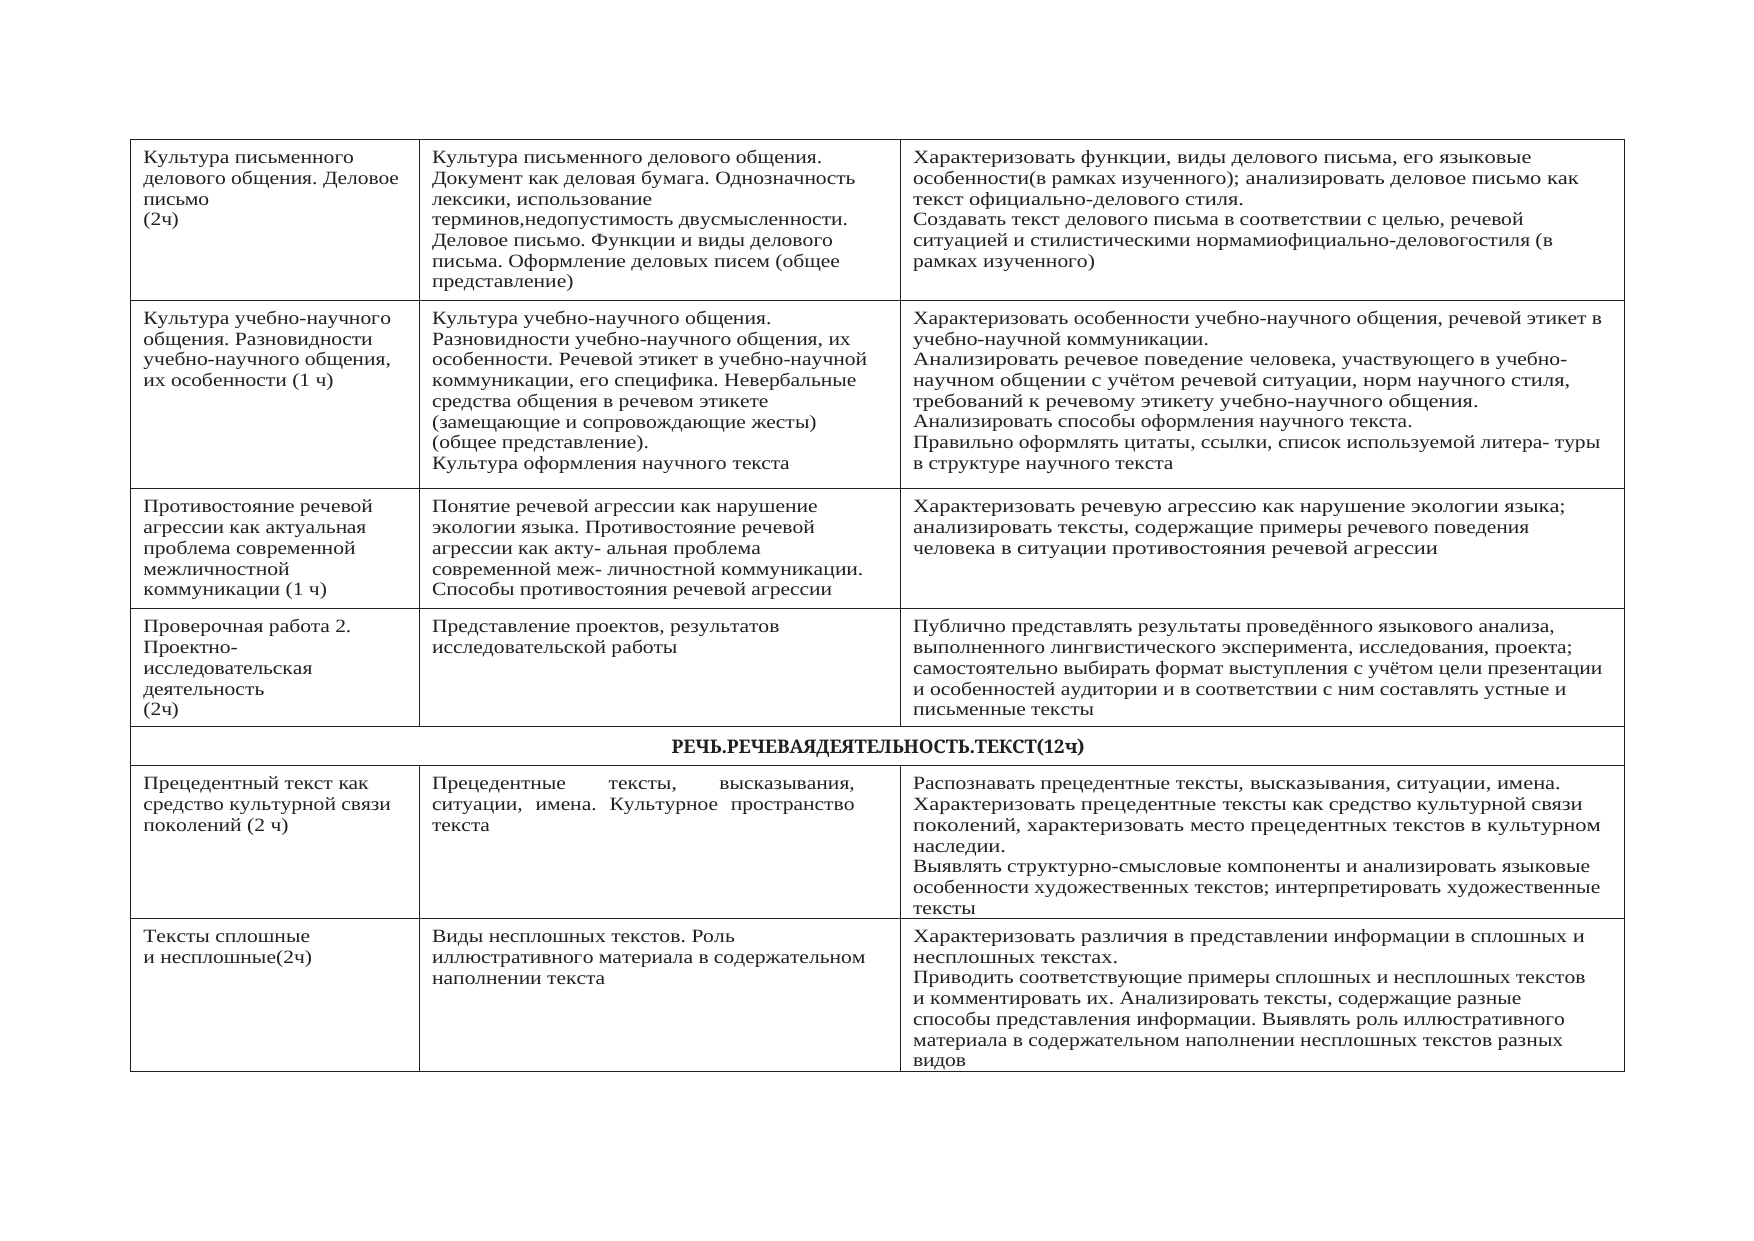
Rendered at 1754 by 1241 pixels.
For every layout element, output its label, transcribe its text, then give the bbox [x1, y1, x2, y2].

table_cell Культура учебно-научного общения. Разновидности учебно-научного общения, их особенности. Речевой этикет в учебно-научной коммуникации, его специфика. Невербальные средства общения в речевом этикете (замещающие и сопровождающие жесты) (общее представление). Культура оформления научного текста [420, 301, 900, 488]
table_cell Характеризовать особенности учебно-научного общения, речевой этикет в учебно-научной коммуникации. Анализировать речевое поведение человека, участвующего в учебно-научном общении с учётом речевой ситуации, норм научного стиля, требований к речевому этикету учебно-научного общения. Анализировать способы оформления научного текста. Правильно оформлять цитаты, ссылки, список используемой литера- туры в структуре научного текста [901, 301, 1624, 488]
table_cell Виды несплошных текстов. Роль иллюстративного материала в содержательном наполнении текста [420, 919, 900, 1071]
table_cell Публично представлять результаты проведённого языкового анализа, выполненного лингвистического эксперимента, исследования, проекта; самостоятельно выбирать формат выступления с учётом цели презентации и особенностей аудитории и в соответствии с ним составлять устные и письменные тексты [901, 609, 1624, 726]
table_cell Проверочная работа 2. Проектно-исследовательская деятельность (2ч) [131, 609, 419, 726]
table_cell Характеризовать различия в представлении информации в сплошных и несплошных текстах. Приводить соответствующие примеры сплошных и несплошных текстов и комментировать их. Анализировать тексты, содержащие разные способы представления информации. Выявлять роль иллюстративного материала в содержательном наполнении несплошных текстов разных видов [901, 919, 1624, 1071]
table_cell Прецедентные тексты, высказывания, ситуации, имена. Культурное пространство текста [420, 766, 900, 918]
table_cell Тексты сплошные и несплошные(2ч) [131, 919, 419, 1071]
table_cell Характеризовать функции, виды делового письма, его языковые особенности(в рамках изученного); анализировать деловое письмо как текст официально-делового стиля. Создавать текст делового письма в соответствии с целью, речевой ситуацией и стилистическими нормамиофициально-деловогостиля (в рамках изученного) [901, 140, 1624, 300]
table_cell Культура учебно-научного общения. Разновидности учебно-научного общения, их особенности (1 ч) [131, 301, 419, 488]
table_cell Культура письменного делового общения. Документ как деловая бумага. Однозначность лексики, использование терминов,недопустимость двусмысленности. Деловое письмо. Функции и виды делового письма. Оформление деловых писем (общее представление) [420, 140, 900, 300]
table_cell Представление проектов, результатов исследовательской работы [420, 609, 900, 726]
table_cell Прецедентный текст как средство культурной связи поколений (2 ч) [131, 766, 419, 918]
table_cell Распознавать прецедентные тексты, высказывания, ситуации, имена. Характеризовать прецедентные тексты как средство культурной связи поколений, характеризовать место прецедентных текстов в культурном наследии. Выявлять структурно-смысловые компоненты и анализировать языковые особенности художественных текстов; интерпретировать художественные тексты [901, 766, 1624, 918]
table_cell Культура письменного делового общения. Деловое письмо (2ч) [131, 140, 419, 300]
table_cell Характеризовать речевую агрессию как нарушение экологии языка; анализировать тексты, содержащие примеры речевого поведения человека в ситуации противостояния речевой агрессии [901, 489, 1624, 608]
table_cell Противостояние речевой агрессии как актуальная проблема современной межличностной коммуникации (1 ч) [131, 489, 419, 608]
table_cell РЕЧЬ.РЕЧЕВАЯДЕЯТЕЛЬНОСТЬ.ТЕКСТ(12ч) [131, 727, 1624, 765]
table_cell Понятие речевой агрессии как нарушение экологии языка. Противостояние речевой агрессии как акту- альная проблема современной меж- личностной коммуникации. Способы противостояния речевой агрессии [420, 489, 900, 608]
